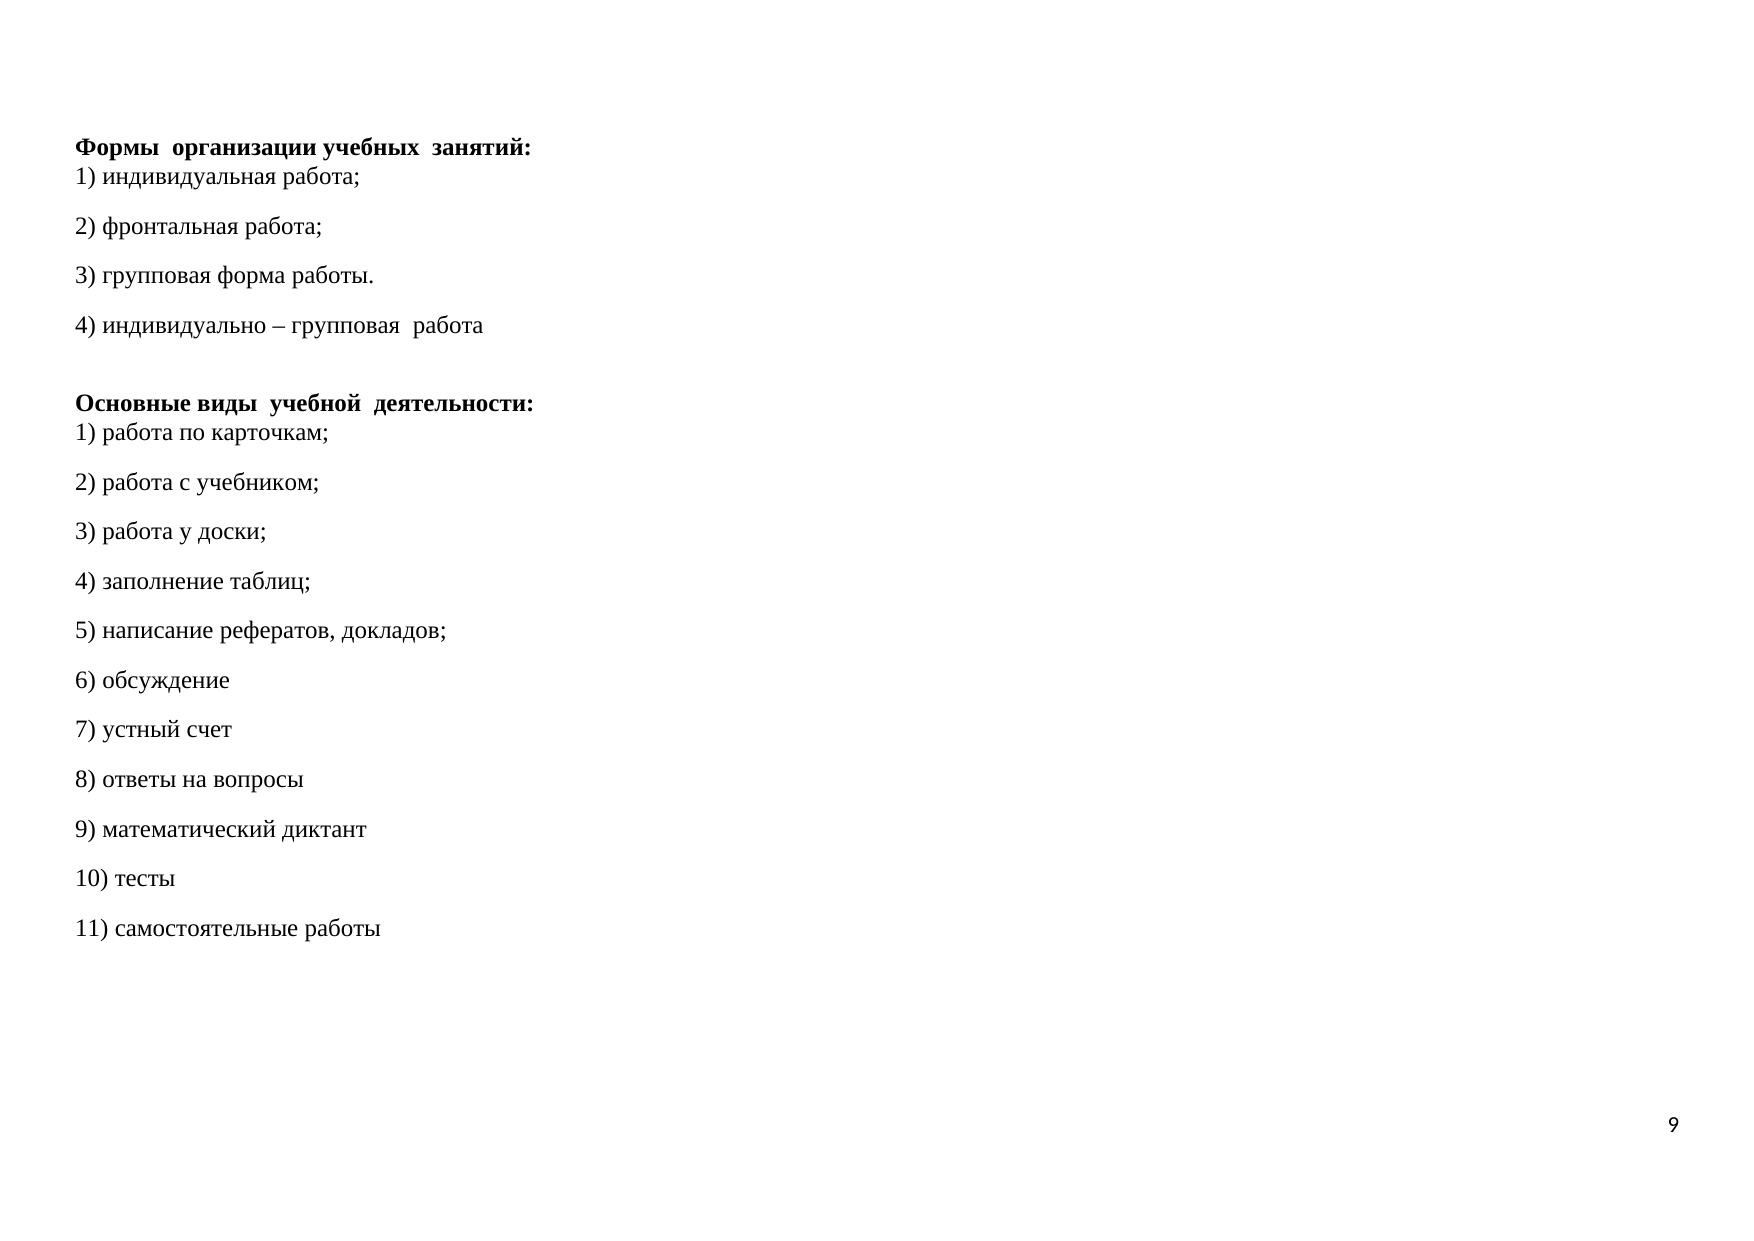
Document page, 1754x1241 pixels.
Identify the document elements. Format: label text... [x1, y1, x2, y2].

text 8) ответы на вопросы [75, 764, 1679, 793]
text 3) работа у доски; [75, 516, 1679, 545]
text 2) работа с учебником; [75, 467, 1679, 495]
text 4) индивидуально – групповая работа [75, 310, 1679, 339]
text 11) самостоятельные работы [75, 913, 1679, 942]
text 5) написание рефератов, докладов; [75, 615, 1679, 644]
text Формы организации учебных занятий: [75, 132, 1679, 161]
text 6) обсуждение [75, 665, 1679, 694]
text 3) групповая форма работы. [75, 260, 1679, 289]
text 10) тесты [75, 863, 1679, 892]
text 2) фронтальная работа; [75, 211, 1679, 239]
text 1) работа по карточкам; [75, 417, 1679, 446]
text Основные виды учебной деятельности: [75, 388, 1679, 417]
text 1) индивидуальная работа; [75, 161, 1679, 190]
text 4) заполнение таблиц; [75, 566, 1679, 594]
text 9) математический диктант [75, 814, 1679, 842]
text 7) устный счет [75, 714, 1679, 743]
